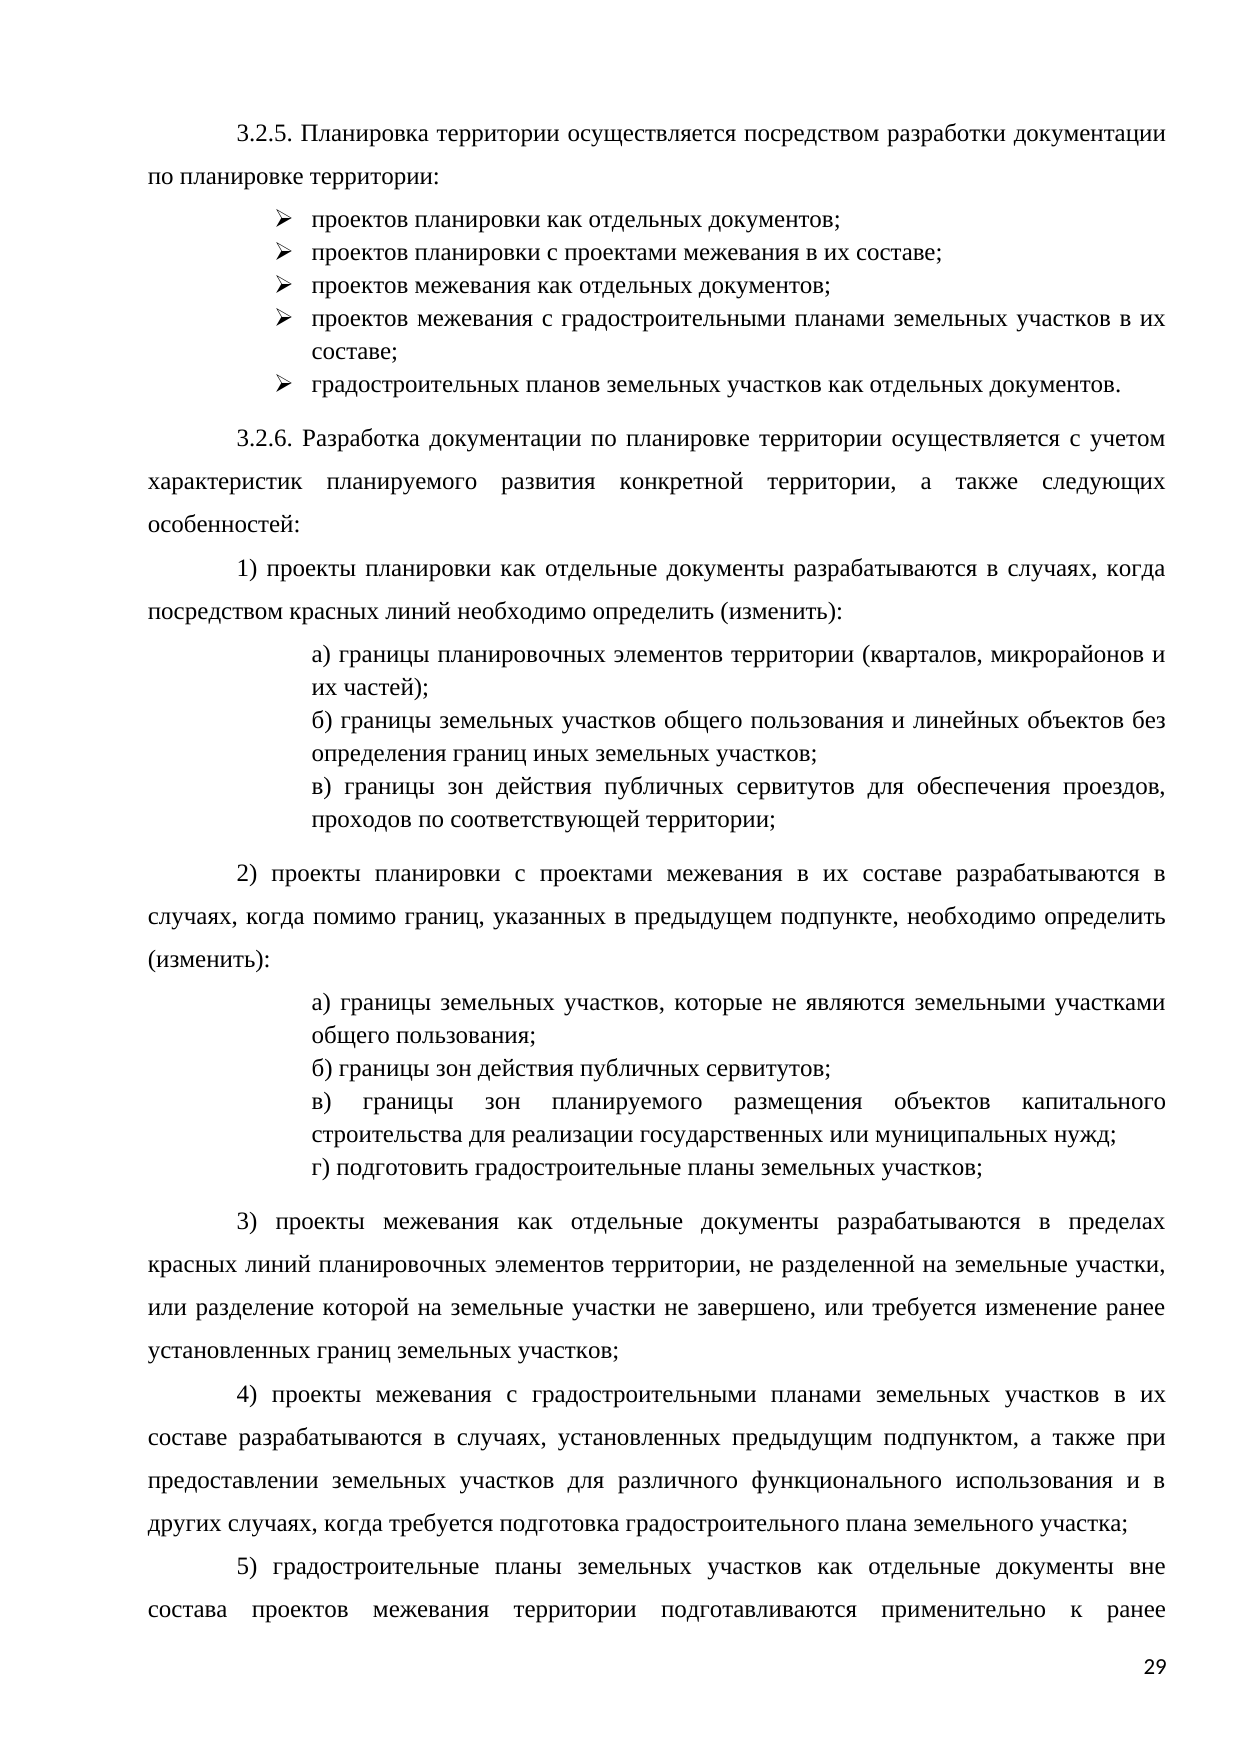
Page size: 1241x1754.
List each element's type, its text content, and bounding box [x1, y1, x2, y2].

text 3) проекты межевания как отдельные документы разрабатываются в пределах красных линий планировочных элементов территории, не разделенной на земельные участки, или разделение которой на земельные участки не завершено, или требуется изменение ранее установленных границ земельных участков; [148, 1206, 1167, 1364]
text 4) проекты межевания с градостроительными планами земельных участков в их составе разрабатываются в случаях, установленных предыдущим подпунктом, а также при предоставлении земельных участков для различного функционального использования и в других случаях, когда требуется подготовка градостроительного плана земельного участка; [148, 1379, 1167, 1537]
list градостроительных планов земельных участков как отдельных документов. [274, 369, 1167, 398]
list проектов межевания с градостроительными планами земельных участков в их составе; [274, 303, 1167, 365]
list проектов планировки с проектами межевания в их составе; [274, 237, 1167, 266]
list в) границы зон планируемого размещения объектов капитального строительства для реализации государственных или муниципальных нужд; [311, 1086, 1167, 1148]
list г) подготовить градостроительные планы земельных участков; [311, 1152, 1167, 1181]
text 3.2.5. Планировка территории осуществляется посредством разработки документации по планировке территории: [148, 118, 1167, 190]
text 1) проекты планировки как отдельные документы разрабатываются в случаях, когда посредством красных линий необходимо определить (изменить): [148, 553, 1167, 624]
list б) границы земельных участков общего пользования и линейных объектов без определения границ иных земельных участков; [311, 705, 1167, 767]
list а) границы земельных участков, которые не являются земельными участками общего пользования; [311, 987, 1167, 1049]
list проектов планировки как отдельных документов; [274, 204, 1167, 233]
list а) границы планировочных элементов территории (кварталов, микрорайонов и их частей); [311, 639, 1167, 701]
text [148, 1551, 1167, 1623]
list проектов межевания как отдельных документов; [274, 270, 1167, 299]
list б) границы зон действия публичных сервитутов; [311, 1053, 1167, 1082]
text 3.2.6. Разработка документации по планировке территории осуществляется с учетом характеристик планируемого развития конкретной территории, а также следующих особенностей: [148, 423, 1167, 538]
text 2) проекты планировки с проектами межевания в их составе разрабатываются в случаях, когда помимо границ, указанных в предыдущем подпункте, необходимо определить (изменить): [148, 858, 1167, 973]
list в) границы зон действия публичных сервитутов для обеспечения проездов, проходов по соответствующей территории; [311, 771, 1167, 833]
